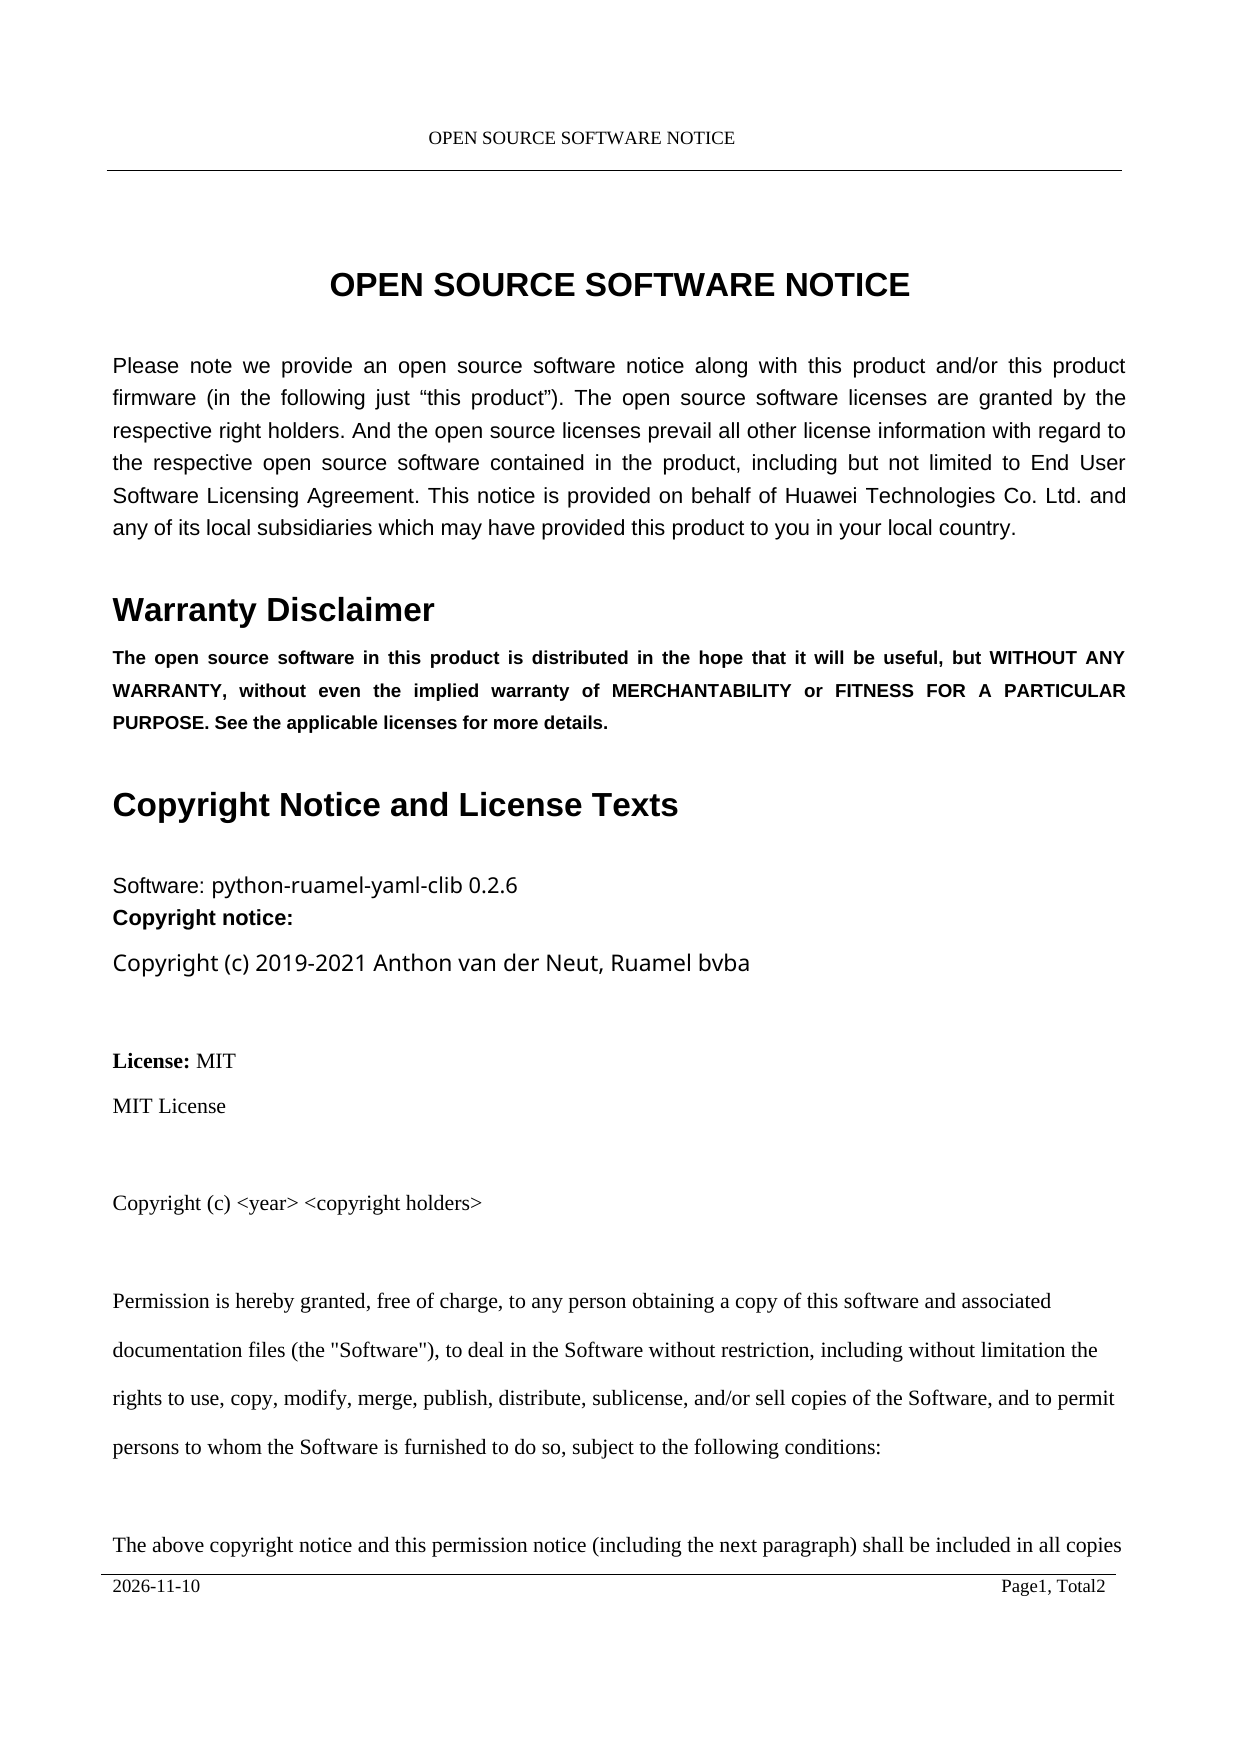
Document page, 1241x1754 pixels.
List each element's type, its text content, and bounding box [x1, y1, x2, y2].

text Copyright (c) 2019-2021 Anthon van der Neut, Ruamel bvba [112, 947, 1128, 1028]
text Software: python-ruamel-yaml-clib 0.2.6 [112, 869, 1128, 901]
text Warranty Disclaimer [112, 576, 1128, 641]
text Copyright notice: [112, 901, 1128, 934]
text The open source software in this product is distributed in the hope that it will be useful, but WITHOUT ANY WARRANTY, without even the implied warranty of MERCHANTABILITY or FITNESS FOR A PARTICULAR PURPOSE. See the applicable licenses for more details. [112, 641, 1128, 739]
text License: MIT [112, 1044, 1128, 1077]
text Copyright Notice and License Texts [112, 771, 1128, 836]
text OPEN SOURCE SOFTWARE NOTICE [112, 251, 1128, 316]
text Please note we provide an open source software notice along with this product and/or this product firmware (in the following just “this product”). The open source software licenses are granted by the respective right holders. And the open source licenses prevail all other license information with regard to the respective open source software contained in the product, including but not limited to End User Software Licensing Agreement. This notice is provided on behalf of Huawei Technologies Co. Ltd. and any of its local subsidiaries which may have provided this product to you in your local country. [112, 349, 1128, 544]
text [112, 1089, 1128, 1560]
